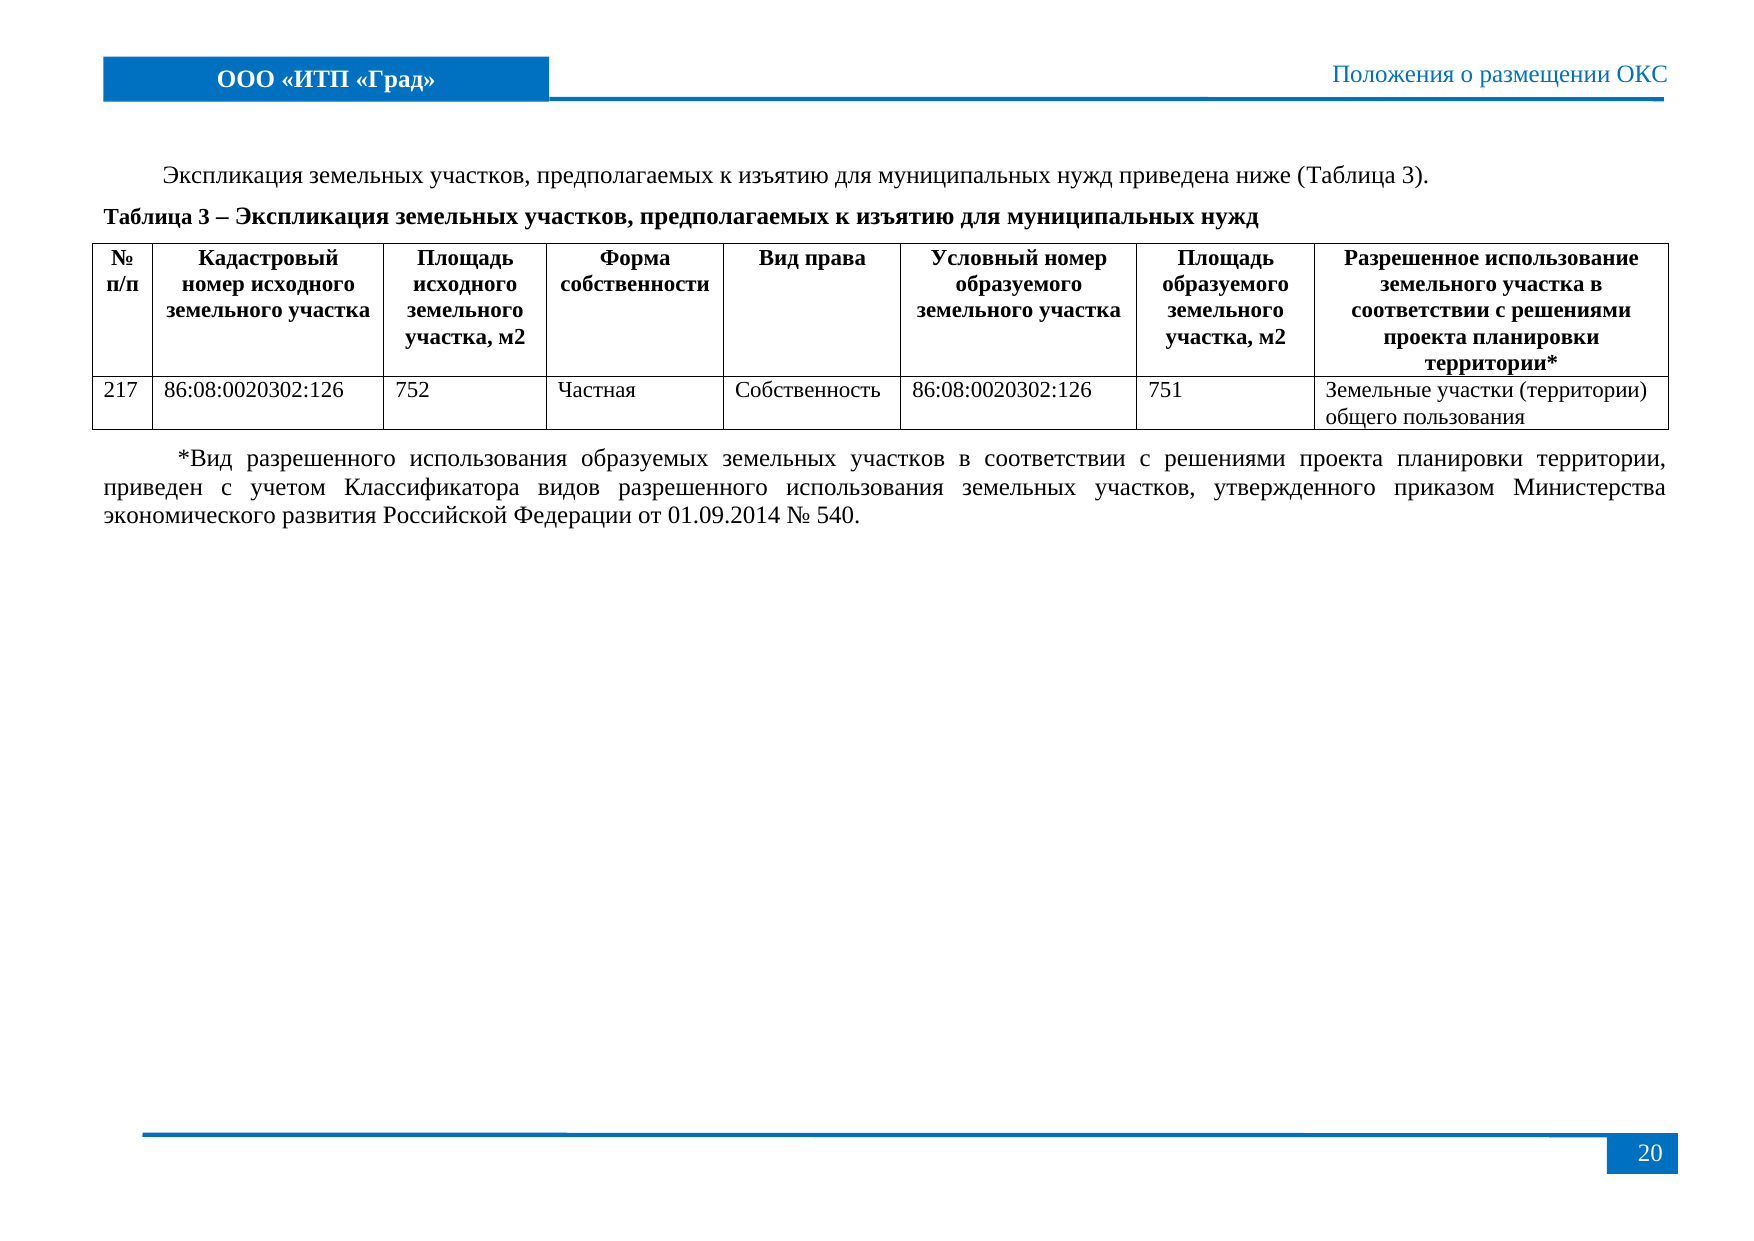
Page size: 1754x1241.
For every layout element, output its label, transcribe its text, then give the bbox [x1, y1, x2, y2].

table_header Кадастровый номер исходного земельного участка [153, 244, 383, 376]
table_header Вид права [724, 244, 900, 376]
table_cell Собственность [724, 377, 900, 429]
table_header Площадь образуемого земельного участка, м2 [1137, 244, 1314, 376]
table_cell 217 [93, 377, 152, 429]
table_header Разрешенное использование земельного участка в соответствии с решениями проекта планировки территории* [1315, 244, 1668, 376]
table_header № п/п [93, 244, 152, 376]
table_cell 751 [1137, 377, 1314, 429]
text Экспликация земельных участков, предполагаемых к изъятию для муниципальных нужд приведена ниже (Таблица 3). [103, 160, 1668, 189]
table_cell Частная [547, 377, 723, 429]
table_header Форма собственности [547, 244, 723, 376]
table_cell 86:08:0020302:126 [153, 377, 383, 429]
table_cell 86:08:0020302:126 [901, 377, 1136, 429]
table_header Площадь исходного земельного участка, м2 [384, 244, 546, 376]
text *Вид разрешенного использования образуемых земельных участков в соответствии с решениями проекта планировки территории, приведен с учетом Классификатора видов разрешенного использования земельных участков, утвержденного приказом Министерства экономического развития Российской Федерации от 01.09.2014 № 540. [103, 443, 1668, 529]
text Таблица – Экспликация земельных участков, предполагаемых к изъятию для муниципальных нужд [103, 201, 1668, 230]
table_cell 752 [384, 377, 546, 429]
table_cell Земельные участки (территории) общего пользования [1315, 377, 1668, 429]
table_header Условный номер образуемого земельного участка [901, 244, 1136, 376]
